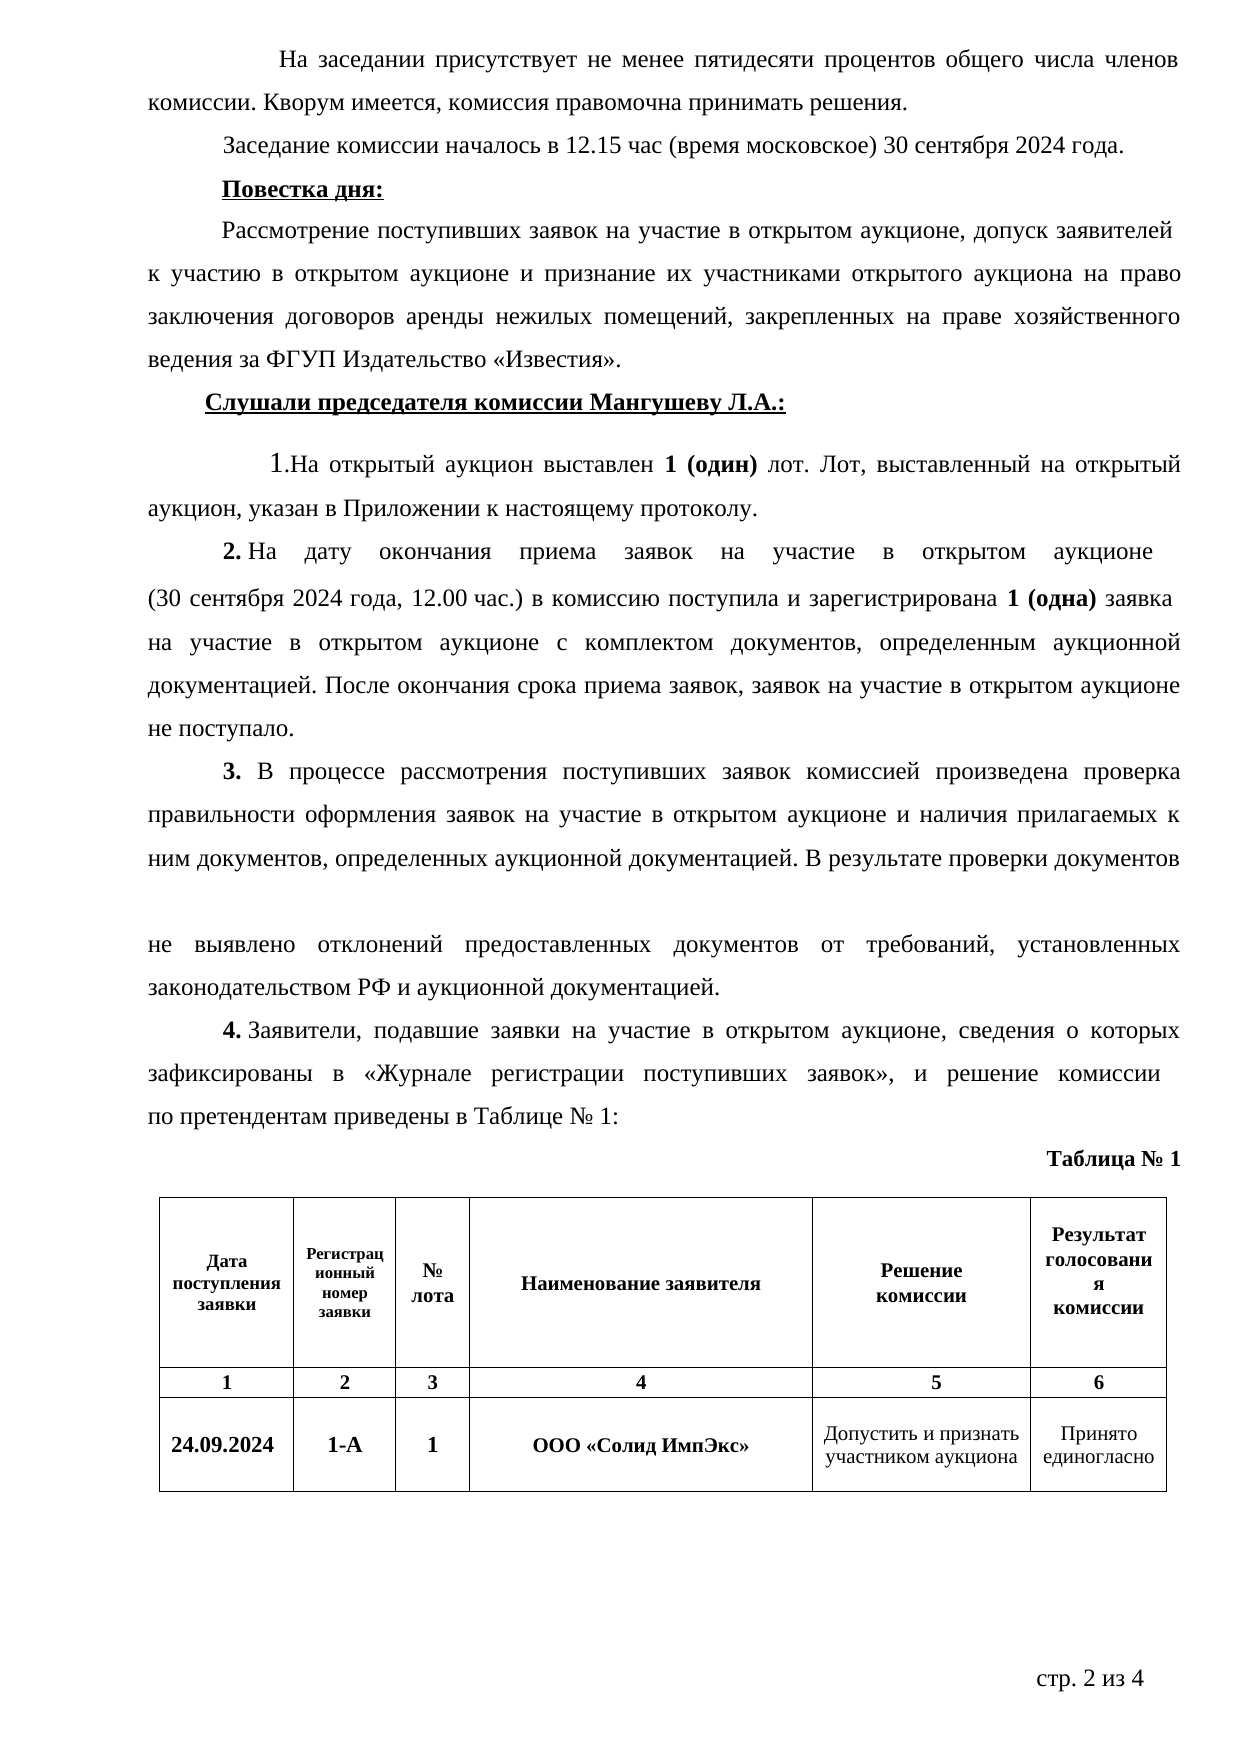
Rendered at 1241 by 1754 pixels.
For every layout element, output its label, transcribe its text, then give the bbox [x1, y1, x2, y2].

table_cell 3 [396, 1368, 469, 1397]
table_header Результат голосования комиссии Голосования [1031, 1198, 1166, 1367]
text Повестка дня: [148, 174, 1181, 202]
table_cell 4 [470, 1368, 812, 1397]
text 1.На открытый аукцион выставлен 1 (один) лот. Лот, выставленный на открытый аукцион, указан в Приложении к настоящему протоколу. [148, 445, 1181, 522]
text Слушали председателя комиссии Мангушеву Л.А.: [148, 387, 1181, 416]
text Таблица № 1 [148, 1144, 1181, 1171]
table_cell 2 [294, 1368, 395, 1397]
table_cell 1 [160, 1368, 293, 1397]
table_header Регистрационный номер заявки [294, 1198, 395, 1367]
text 2. На дату окончания приема заявок на участие в открытом аукционе (30 сентября 2024 года, 12.00 час.) в комиссию поступила и зарегистрирована 1 (одна) заявка на участие в открытом аукционе с комплектом документов, определенным аукционной документацией. После окончания срока приема заявок, заявок на участие в открытом аукционе не поступало. [148, 536, 1181, 742]
table_cell 24.09.2024 [160, 1398, 293, 1491]
table_cell 6 [1031, 1368, 1166, 1397]
text 3. В процессе рассмотрения поступивших заявок комиссией произведена проверка правильности оформления заявок на участие в открытом аукционе и наличия прилагаемых к ним документов, определенных аукционной документацией. В результате проверки документов не выявлено отклонений предоставленных документов от требований, установленных законодательством РФ и аукционной документацией. [148, 756, 1181, 1001]
table_cell Принято единогласно [1031, 1398, 1166, 1491]
table_cell 1 [396, 1398, 469, 1491]
table_header Решение комиссии [813, 1198, 1030, 1367]
text На заседании присутствует не менее пятидесяти процентов общего числа членов комиссии. Кворум имеется, комиссия правомочна принимать решения. [148, 44, 1181, 116]
table_cell Допустить и признать участником аукциона [813, 1398, 1030, 1491]
text 4. Заявители, подавшие заявки на участие в открытом аукционе, сведения о которых зафиксированы в «Журнале регистрации поступивших заявок», и решение комиссии по претендентам приведены в Таблице № 1: [148, 1015, 1181, 1130]
text Рассмотрение поступивших заявок на участие в открытом аукционе, допуск заявителей к участию в открытом аукционе и признание их участниками открытого аукциона на право заключения договоров аренды нежилых помещений, закрепленных на праве хозяйственного ведения за ФГУП Издательство «Известия». [148, 215, 1181, 373]
table_cell ООО «Солид ИмпЭкс» [470, 1398, 812, 1491]
table_cell 5 [813, 1368, 1030, 1397]
table_header Дата поступления заявки [160, 1198, 293, 1367]
text Заседание комиссии началось в 12.15 час (время московское) 30 сентября 2024 года. [148, 131, 1181, 159]
table_header № лота [396, 1198, 469, 1367]
table_header Наименование заявителя [470, 1198, 812, 1367]
table_cell 1-А [294, 1398, 395, 1491]
